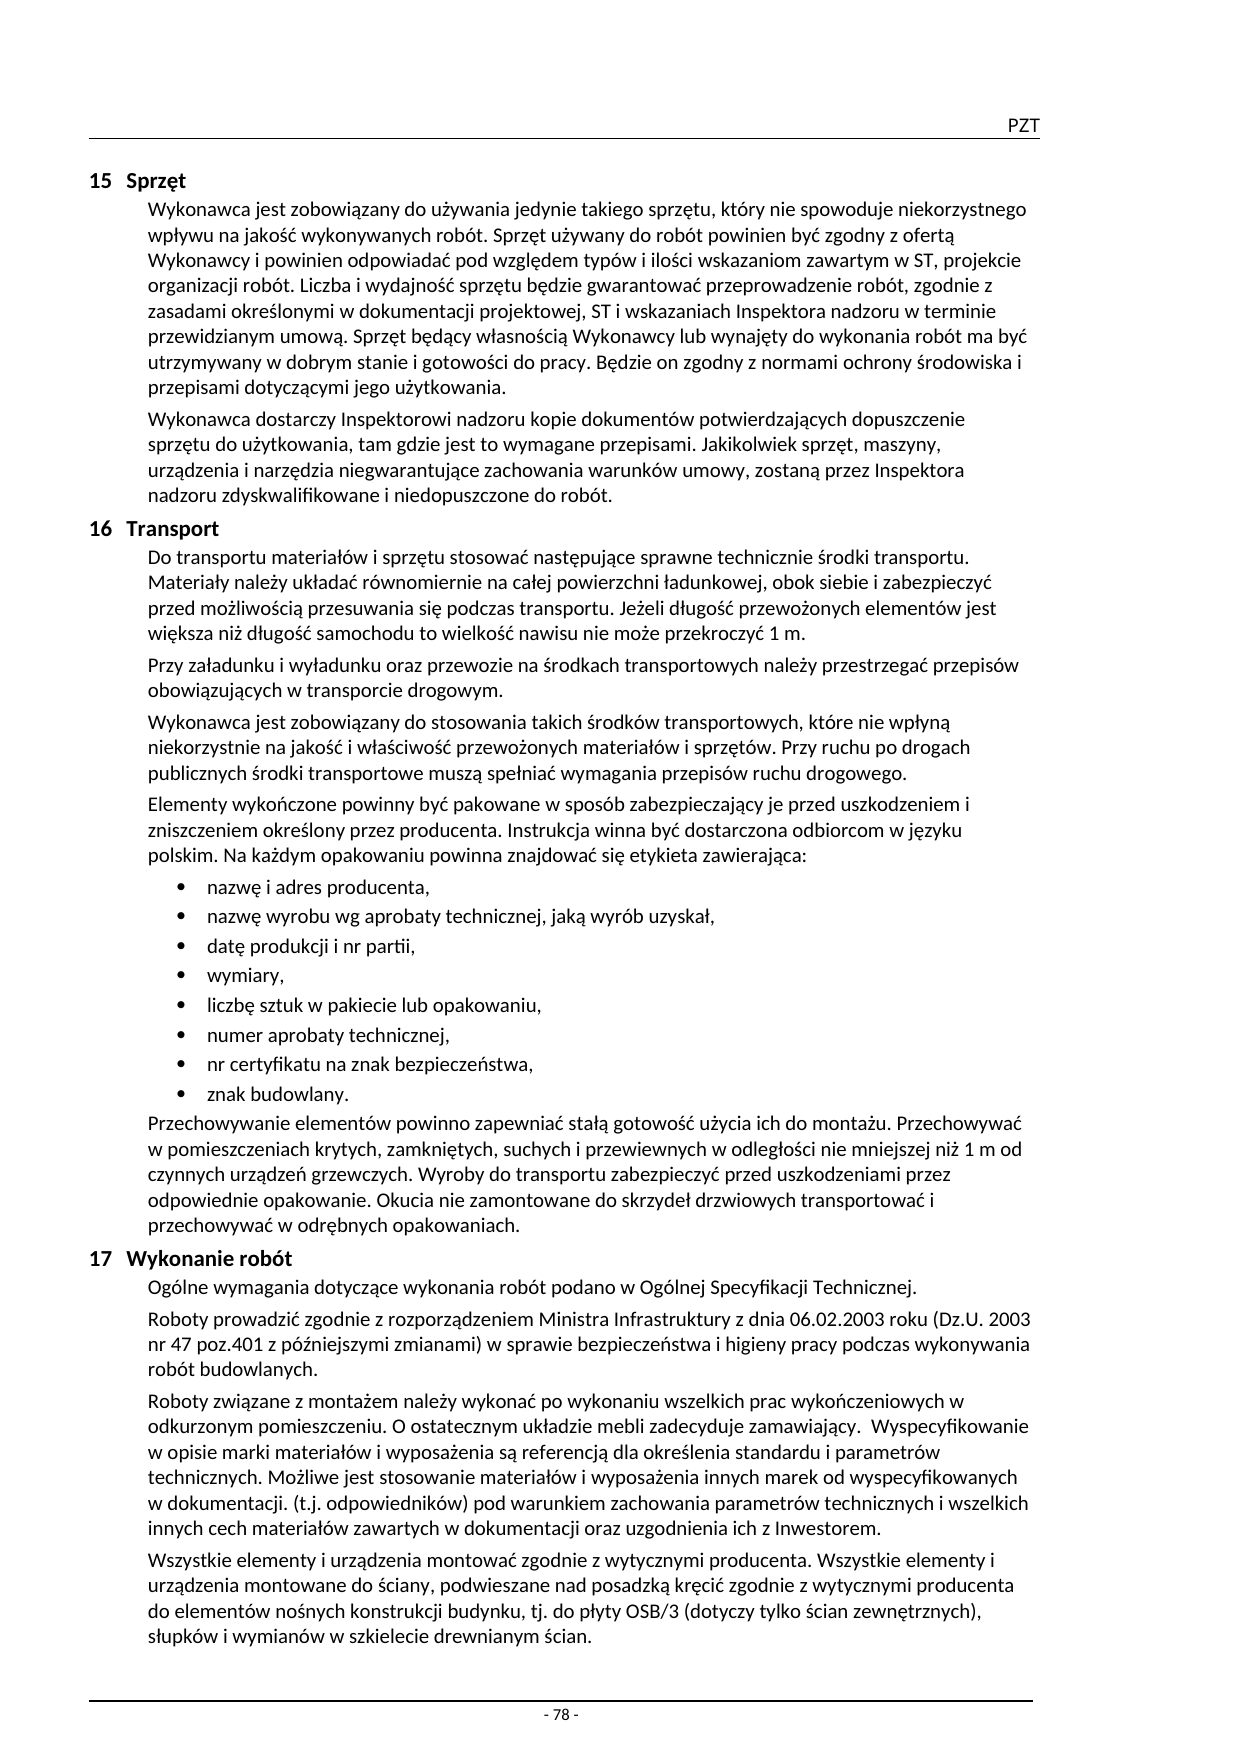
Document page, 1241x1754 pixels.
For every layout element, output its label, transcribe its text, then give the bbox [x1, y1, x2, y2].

text Ogólne wymagania dotyczące wykonania robót podano w Ogólnej Specyfikacji Technicznej. [148, 1274, 1033, 1299]
text Wszystkie elementy i urządzenia montować zgodnie z wytycznymi producenta. Wszystkie elementy i urządzenia montowane do ściany, podwieszane nad posadzką kręcić zgodnie z wytycznymi producenta do elementów nośnych konstrukcji budynku, tj. do płyty OSB/3 (dotyczy tylko ścian zewnętrznych), słupków i wymianów w szkielecie drewnianym ścian. [148, 1547, 1033, 1649]
text liczbę sztuk w pakiecie lub opakowaniu, [177, 992, 1033, 1018]
list Transport [89, 514, 1033, 542]
text Wykonawca jest zobowiązany do stosowania takich środków transportowych, które nie wpłyną niekorzystnie na jakość i właściwość przewożonych materiałów i sprzętów. Przy ruchu po drogach publicznych środki transportowe muszą spełniać wymagania przepisów ruchu drogowego. [148, 709, 1033, 785]
text nr certyfikatu na znak bezpieczeństwa, [177, 1051, 1033, 1077]
text Wykonawca dostarczy Inspektorowi nadzoru kopie dokumentów potwierdzających dopuszczenie sprzętu do użytkowania, tam gdzie jest to wymagane przepisami. Jakikolwiek sprzęt, maszyny, urządzenia i narzędzia niegwarantujące zachowania warunków umowy, zostaną przez Inspektora nadzoru zdyskwalifikowane i niedopuszczone do robót. [148, 406, 1033, 508]
text nazwę i adres producenta, [177, 874, 1033, 899]
text Do transportu materiałów i sprzętu stosować następujące sprawne technicznie środki transportu. Materiały należy układać równomiernie na całej powierzchni ładunkowej, obok siebie i zabezpieczyć przed możliwością przesuwania się podczas transportu. Jeżeli długość przewożonych elementów jest większa niż długość samochodu to wielkość nawisu nie może przekroczyć 1 m. [148, 544, 1033, 646]
text Przechowywanie elementów powinno zapewniać stałą gotowość użycia ich do montażu. Przechowywać w pomieszczeniach krytych, zamkniętych, suchych i przewiewnych w odległości nie mniejszej niż 1 m od czynnych urządzeń grzewczych. Wyroby do transportu zabezpieczyć przed uszkodzeniami przez odpowiednie opakowanie. Okucia nie zamontowane do skrzydeł drzwiowych transportować i przechowywać w odrębnych opakowaniach. [148, 1111, 1033, 1238]
text znak budowlany. [177, 1081, 1033, 1106]
list Wykonanie robót [89, 1244, 1033, 1272]
text datę produkcji i nr partii, [177, 933, 1033, 958]
text Roboty związane z montażem należy wykonać po wykonaniu wszelkich prac wykończeniowych w odkurzonym pomieszczeniu. O ostatecznym układzie mebli zadecyduje zamawiający. Wyspecyfikowanie w opisie marki materiałów i wyposażenia są referencją dla określenia standardu i parametrów technicznych. Możliwe jest stosowanie materiałów i wyposażenia innych marek od wyspecyfikowanych w dokumentacji. (t.j. odpowiedników) pod warunkiem zachowania parametrów technicznych i wszelkich innych cech materiałów zawartych w dokumentacji oraz uzgodnienia ich z Inwestorem. [148, 1388, 1033, 1541]
text Elementy wykończone powinny być pakowane w sposób zabezpieczający je przed uszkodzeniem i zniszczeniem określony przez producenta. Instrukcja winna być dostarczona odbiorcom w języku polskim. Na każdym opakowaniu powinna znajdować się etykieta zawierająca: [148, 791, 1033, 868]
text Przy załadunku i wyładunku oraz przewozie na środkach transportowych należy przestrzegać przepisów obowiązujących w transporcie drogowym. [148, 652, 1033, 703]
text Roboty prowadzić zgodnie z rozporządzeniem Ministra Infrastruktury z dnia 06.02.2003 roku (Dz.U. 2003 nr 47 poz.401 z późniejszymi zmianami) w sprawie bezpieczeństwa i higieny pracy podczas wykonywania robót budowlanych. [148, 1306, 1033, 1382]
list Sprzęt [89, 166, 1033, 194]
text Wykonawca jest zobowiązany do używania jedynie takiego sprzętu, który nie spowoduje niekorzystnego wpływu na jakość wykonywanych robót. Sprzęt używany do robót powinien być zgodny z ofertą Wykonawcy i powinien odpowiadać pod względem typów i ilości wskazaniom zawartym w ST, projekcie organizacji robót. Liczba i wydajność sprzętu będzie gwarantować przeprowadzenie robót, zgodnie z zasadami określonymi w dokumentacji projektowej, ST i wskazaniach Inspektora nadzoru w terminie przewidzianym umową. Sprzęt będący własnością Wykonawcy lub wynajęty do wykonania robót ma być utrzymywany w dobrym stanie i gotowości do pracy. Będzie on zgodny z normami ochrony środowiska i przepisami dotyczącymi jego użytkowania. [148, 196, 1033, 400]
text wymiary, [177, 963, 1033, 988]
text numer aprobaty technicznej, [177, 1022, 1033, 1047]
text nazwę wyrobu wg aprobaty technicznej, jaką wyrób uzyskał, [177, 903, 1033, 929]
